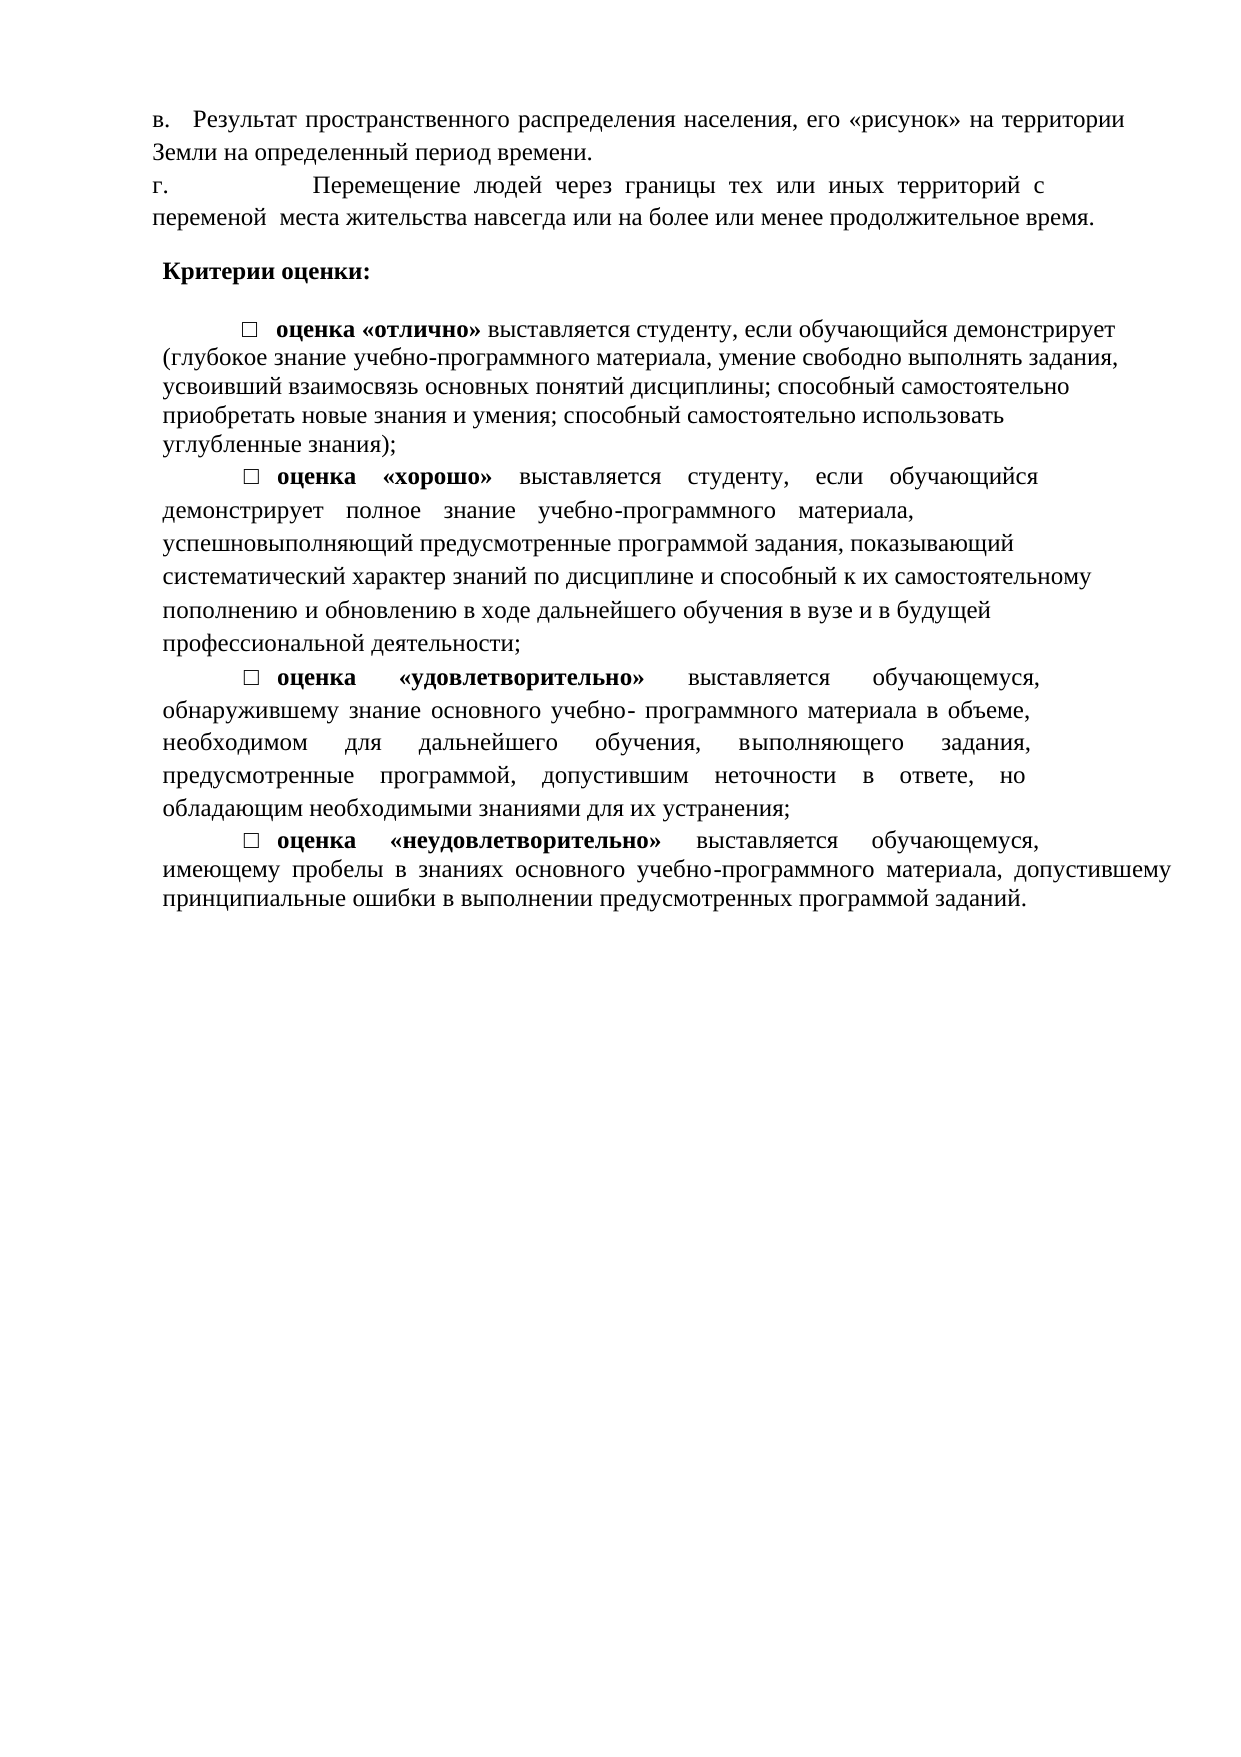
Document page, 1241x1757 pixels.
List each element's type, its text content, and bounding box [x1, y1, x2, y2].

text □ оценка «отлично» выставляется студенту, если обучающийся демонстрирует (глубокое знание учебно-программного материала, умение свободно выполнять задания, усвоивший взаимосвязь основных понятий дисциплины; способный самостоятельно приобретать новые знания и умения; способный самостоятельно использовать углубленные знания); [162, 314, 1142, 457]
text Земли на определенный период времени. [152, 137, 1178, 166]
text □ оценка «удовлетворительно» выставляется обучающемуся, обнаружившему знание основного учебно- программного материала в объеме, [162, 658, 1171, 725]
text предусмотренные программой, допустившим неточности в ответе, но обладающим необходимыми знаниями для их устранения; [162, 756, 1169, 823]
text в. Результат пространственного распределения населения, его «рисунок» на территории [152, 104, 1178, 133]
text Критерии оценки: [162, 256, 1178, 285]
text имеющему пробелы в знаниях основного учебно-программного материала, допустившему принципиальные ошибки в выполнении предусмотренных программой заданий. [162, 854, 1171, 912]
text □ оценка «неудовлетворительно» выставляется обучающемуся, [244, 823, 1178, 854]
text □ оценка «хорошо» выставляется студенту, если обучающийся демонстрирует полное знание учебно-программного материала, успешновыполняющий предусмотренные программой задания, показывающий систематический характер знаний по дисциплине и способный к их самостоятельному пополнению и обновлению в ходе дальнейшего обучения в вузе и в будущей профессиональной деятельности; [162, 458, 1170, 658]
text необходимом для дальнейшего обучения, выполняющего задания, [162, 725, 1170, 756]
text г. Перемещение людей через границы тех или иных территорий с переменой места жительства навсегда или на более или менее продолжительное время. [152, 170, 1168, 231]
